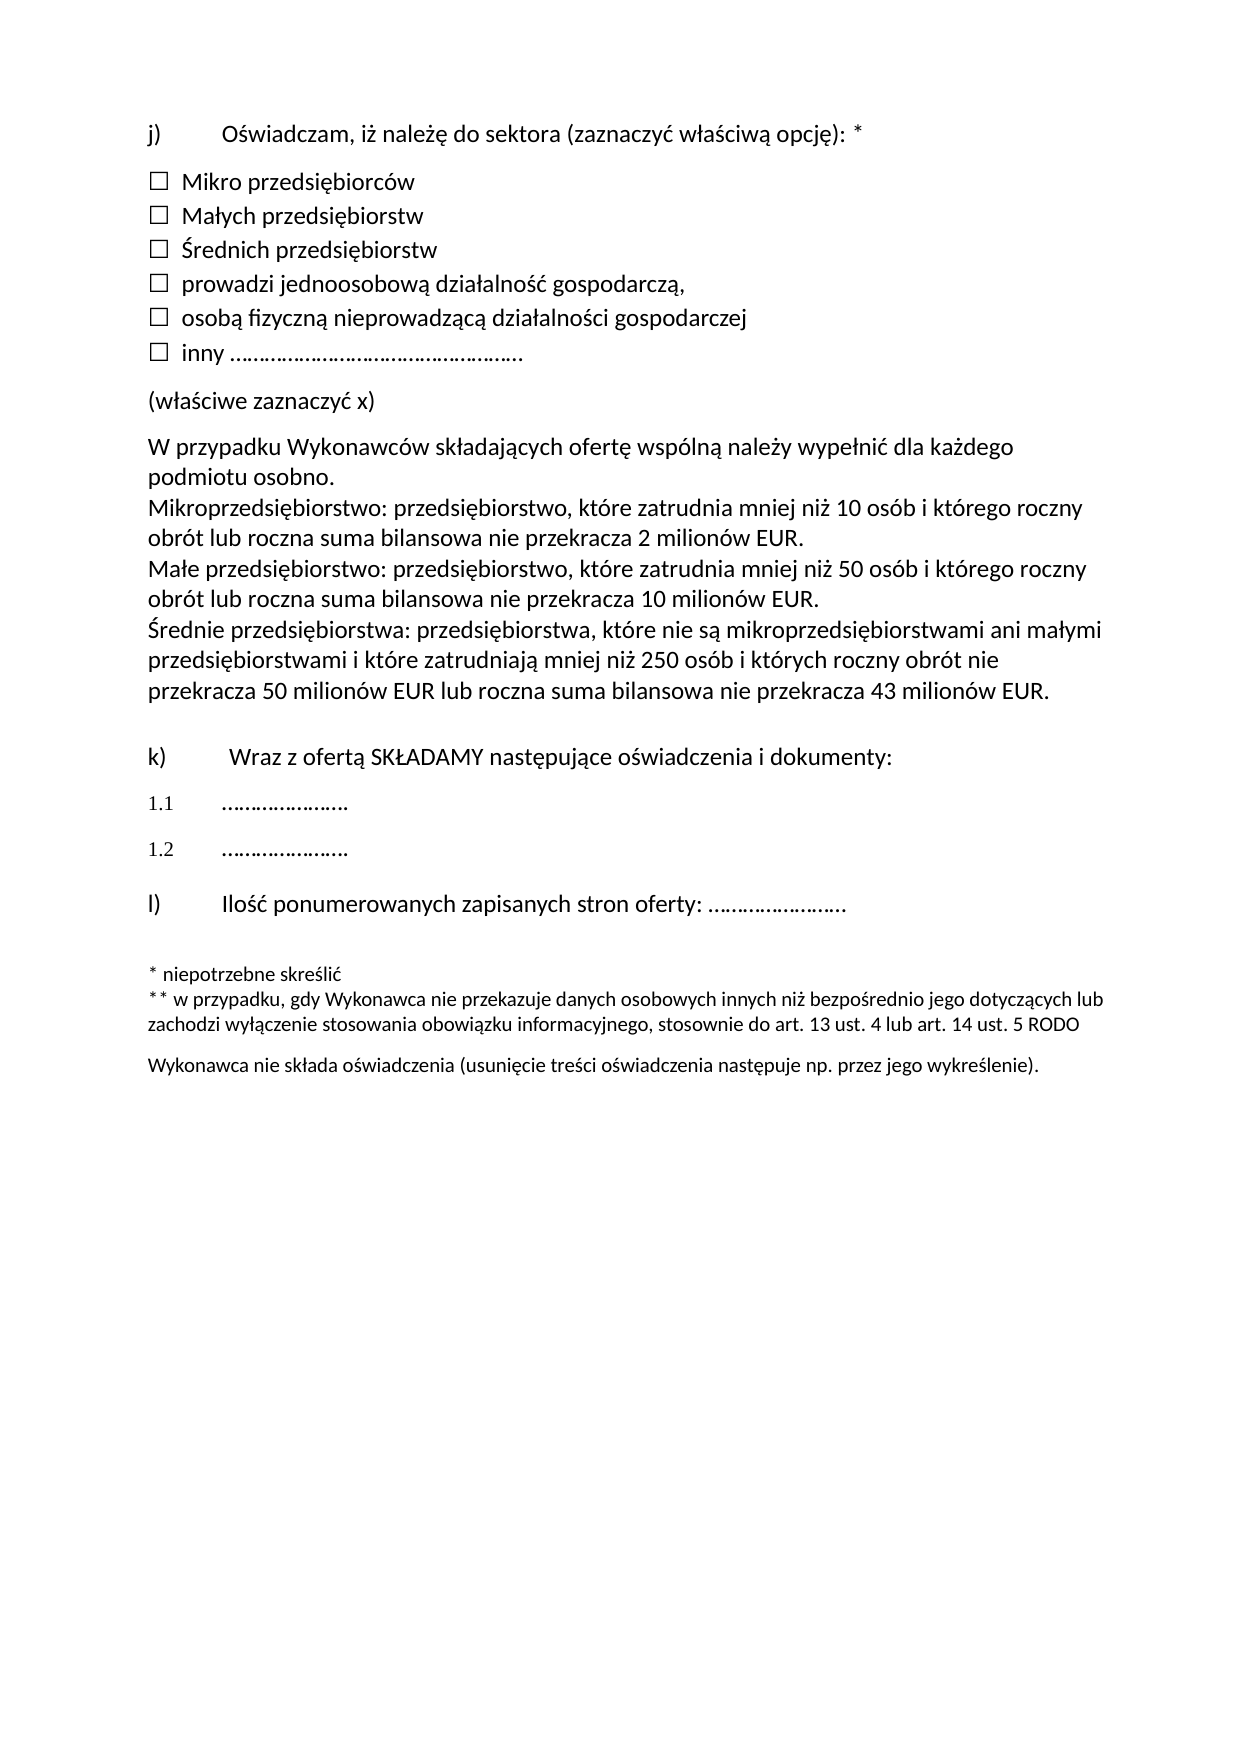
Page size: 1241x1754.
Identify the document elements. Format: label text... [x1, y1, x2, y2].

text ☐ prowadzi jednoosobową działalność gospodarczą, [148, 266, 1107, 300]
text W przypadku Wykonawców składających ofertę wspólną należy wypełnić dla każdego podmiotu osobno. [148, 431, 1113, 492]
list …………………. [148, 786, 1113, 817]
list Oświadczam, iż należę do sektora (zaznaczyć właściwą opcję): * [148, 118, 1107, 149]
text Małe przedsiębiorstwo: przedsiębiorstwo, które zatrudnia mniej niż 50 osób i którego roczny obrót lub roczna suma bilansowa nie przekracza 10 milionów EUR. [148, 553, 1113, 614]
text Średnie przedsiębiorstwa: przedsiębiorstwa, które nie są mikroprzedsiębiorstwami ani małymi przedsiębiorstwami i które zatrudniają mniej niż 250 osób i których roczny obrót nie przekracza 50 milionów EUR lub roczna suma bilansowa nie przekracza 43 milionów EUR. [148, 614, 1113, 706]
text * niepotrzebne skreślić [148, 961, 1152, 986]
text k) Wraz z ofertą SKŁADAMY następujące oświadczenia i dokumenty: [148, 741, 1113, 771]
text ☐ inny …………………………………………… [148, 334, 1107, 368]
list Ilość ponumerowanych zapisanych stron oferty: …………………… [148, 888, 1152, 919]
list …………………. [148, 832, 1113, 863]
text ☐ Średnich przedsiębiorstw [148, 232, 1107, 266]
text ** w przypadku, gdy Wykonawca nie przekazuje danych osobowych innych niż bezpośrednio jego dotyczących lub zachodzi wyłączenie stosowania obowiązku informacyjnego, stosownie do art. 13 ust. 4 lub art. 14 ust. 5 RODO Wykonawca nie składa oświadczenia (usunięcie treści oświadczenia następuje np. przez jego wykreślenie). [148, 986, 1152, 1082]
text Mikroprzedsiębiorstwo: przedsiębiorstwo, które zatrudnia mniej niż 10 osób i którego roczny obrót lub roczna suma bilansowa nie przekracza 2 milionów EUR. [148, 492, 1113, 553]
text ☐ Małych przedsiębiorstw [148, 198, 1107, 232]
text ☐ Mikro przedsiębiorców [148, 164, 1107, 198]
text (właściwe zaznaczyć x) [148, 385, 1107, 416]
text ☐ osobą fizyczną nieprowadzącą działalności gospodarczej [148, 300, 1107, 334]
